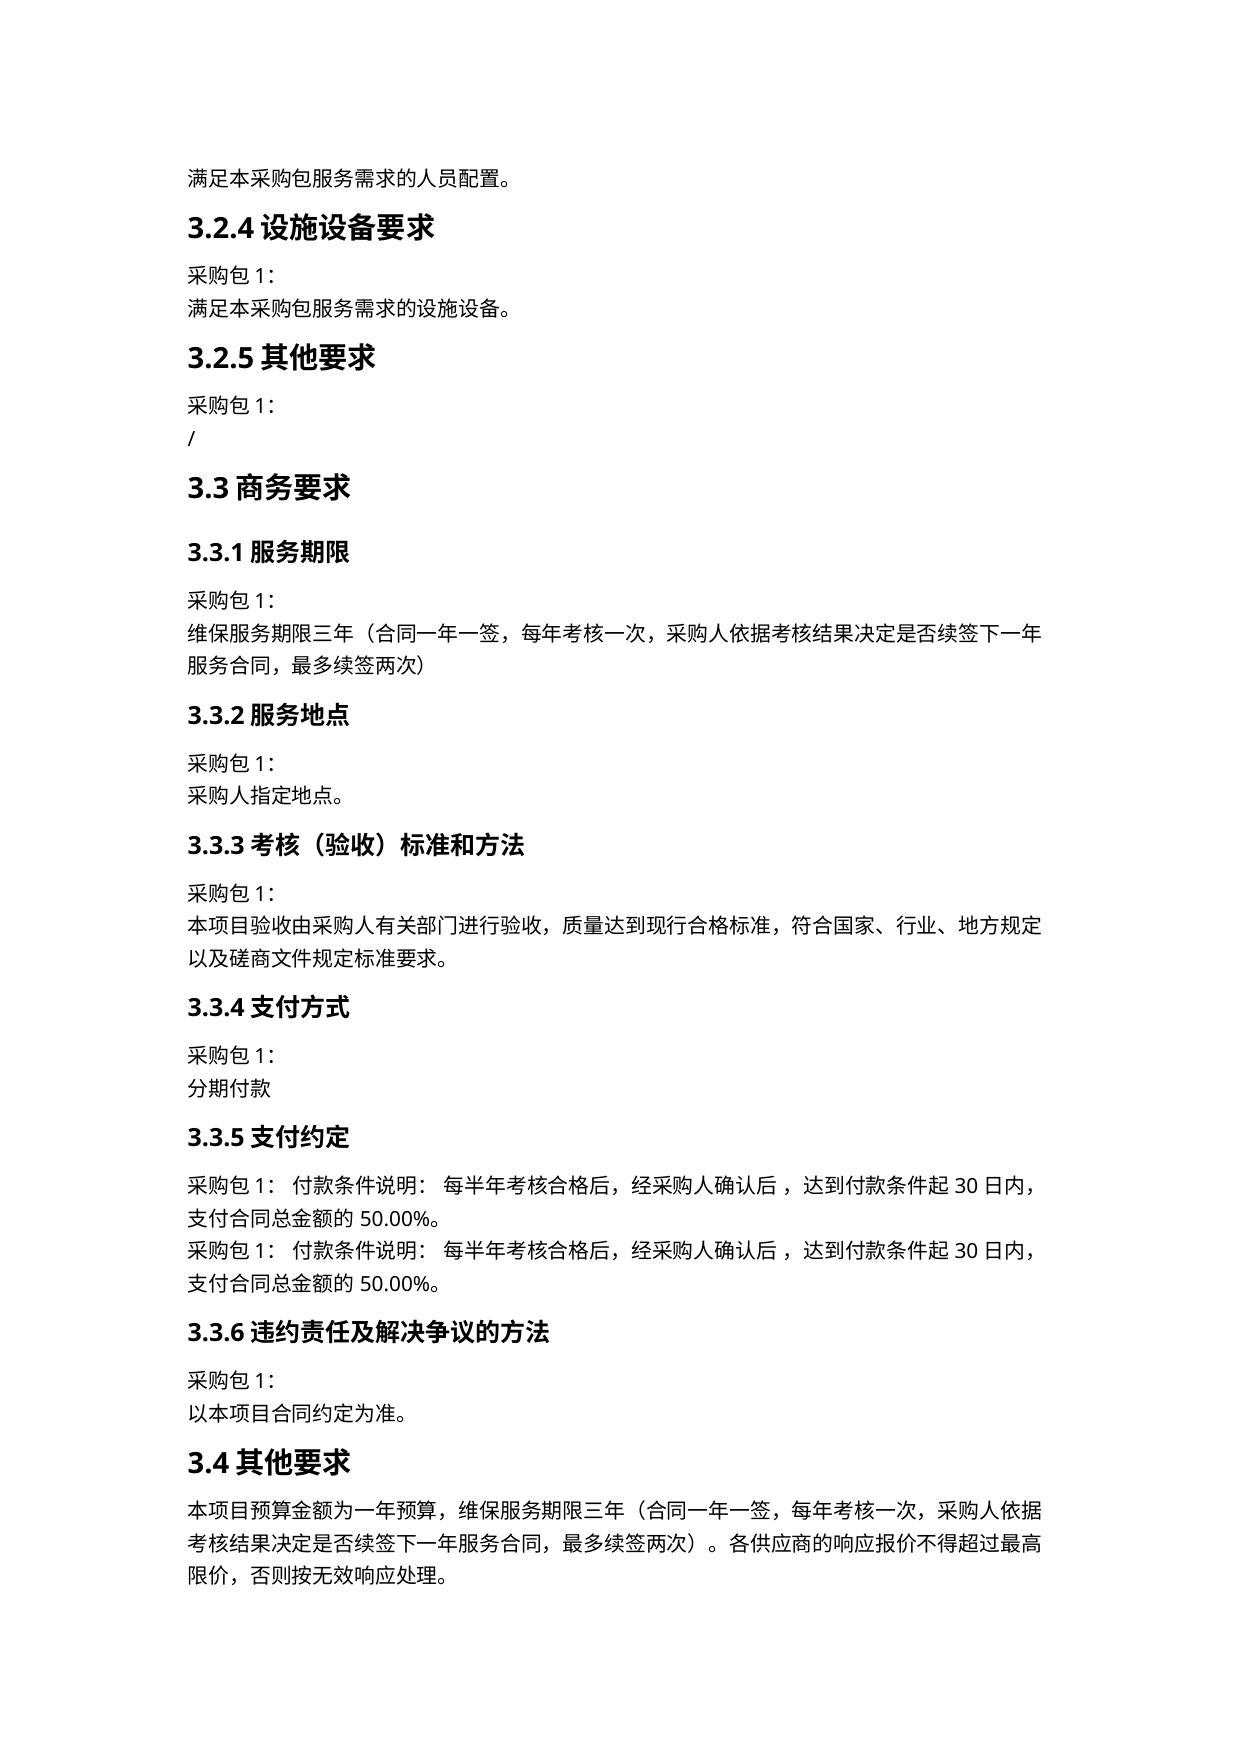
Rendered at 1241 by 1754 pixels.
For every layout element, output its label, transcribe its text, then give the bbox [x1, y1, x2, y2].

text 采购包1： [187, 1364, 1053, 1397]
text 满足本采购包服务需求的人员配置。 [187, 162, 1053, 194]
text 采购人指定地点。 [187, 779, 1053, 812]
text 3.3.4支付方式 [187, 974, 1053, 1039]
text / [187, 422, 1053, 454]
text 满足本采购包服务需求的设施设备。 [187, 292, 1053, 324]
text 3.2.4设施设备要求 [187, 194, 1053, 259]
text 3.3.5支付约定 [187, 1104, 1053, 1169]
text 采购包1： [187, 259, 1053, 292]
text 本项目预算金额为一年预算，维保服务期限三年（合同一年一签，每年考核一次，采购人依据考核结果决定是否续签下一年服务合同，最多续签两次）。各供应商的响应报价不得超过最高限价，否则按无效响应处理。 [187, 1494, 1053, 1592]
text 3.3.6违约责任及解决争议的方法 [187, 1299, 1053, 1364]
text 采购包1： 付款条件说明： 每半年考核合格后，经采购人确认后 ，达到付款条件起 30 日内，支付合同总金额的 50.00%。 [187, 1169, 1053, 1234]
text 本项目验收由采购人有关部门进行验收，质量达到现行合格标准，符合国家、行业、地方规定以及磋商文件规定标准要求。 [187, 909, 1053, 974]
text 采购包1： [187, 389, 1053, 422]
text 3.3.3考核（验收）标准和方法 [187, 812, 1053, 877]
text 3.3商务要求 [187, 454, 1053, 519]
text 采购包1： [187, 747, 1053, 779]
text 维保服务期限三年（合同一年一签，每年考核一次，采购人依据考核结果决定是否续签下一年服务合同，最多续签两次） [187, 617, 1053, 682]
text 以本项目合同约定为准。 [187, 1397, 1053, 1429]
text 3.3.1服务期限 [187, 519, 1053, 584]
text 3.3.2服务地点 [187, 682, 1053, 747]
text 采购包1： 付款条件说明： 每半年考核合格后，经采购人确认后 ，达到付款条件起 30 日内，支付合同总金额的 50.00%。 [187, 1234, 1053, 1299]
text 采购包1： [187, 1039, 1053, 1072]
text 采购包1： [187, 877, 1053, 909]
text 分期付款 [187, 1072, 1053, 1104]
text 采购包1： [187, 584, 1053, 617]
text 3.4其他要求 [187, 1429, 1053, 1494]
text 3.2.5其他要求 [187, 324, 1053, 389]
